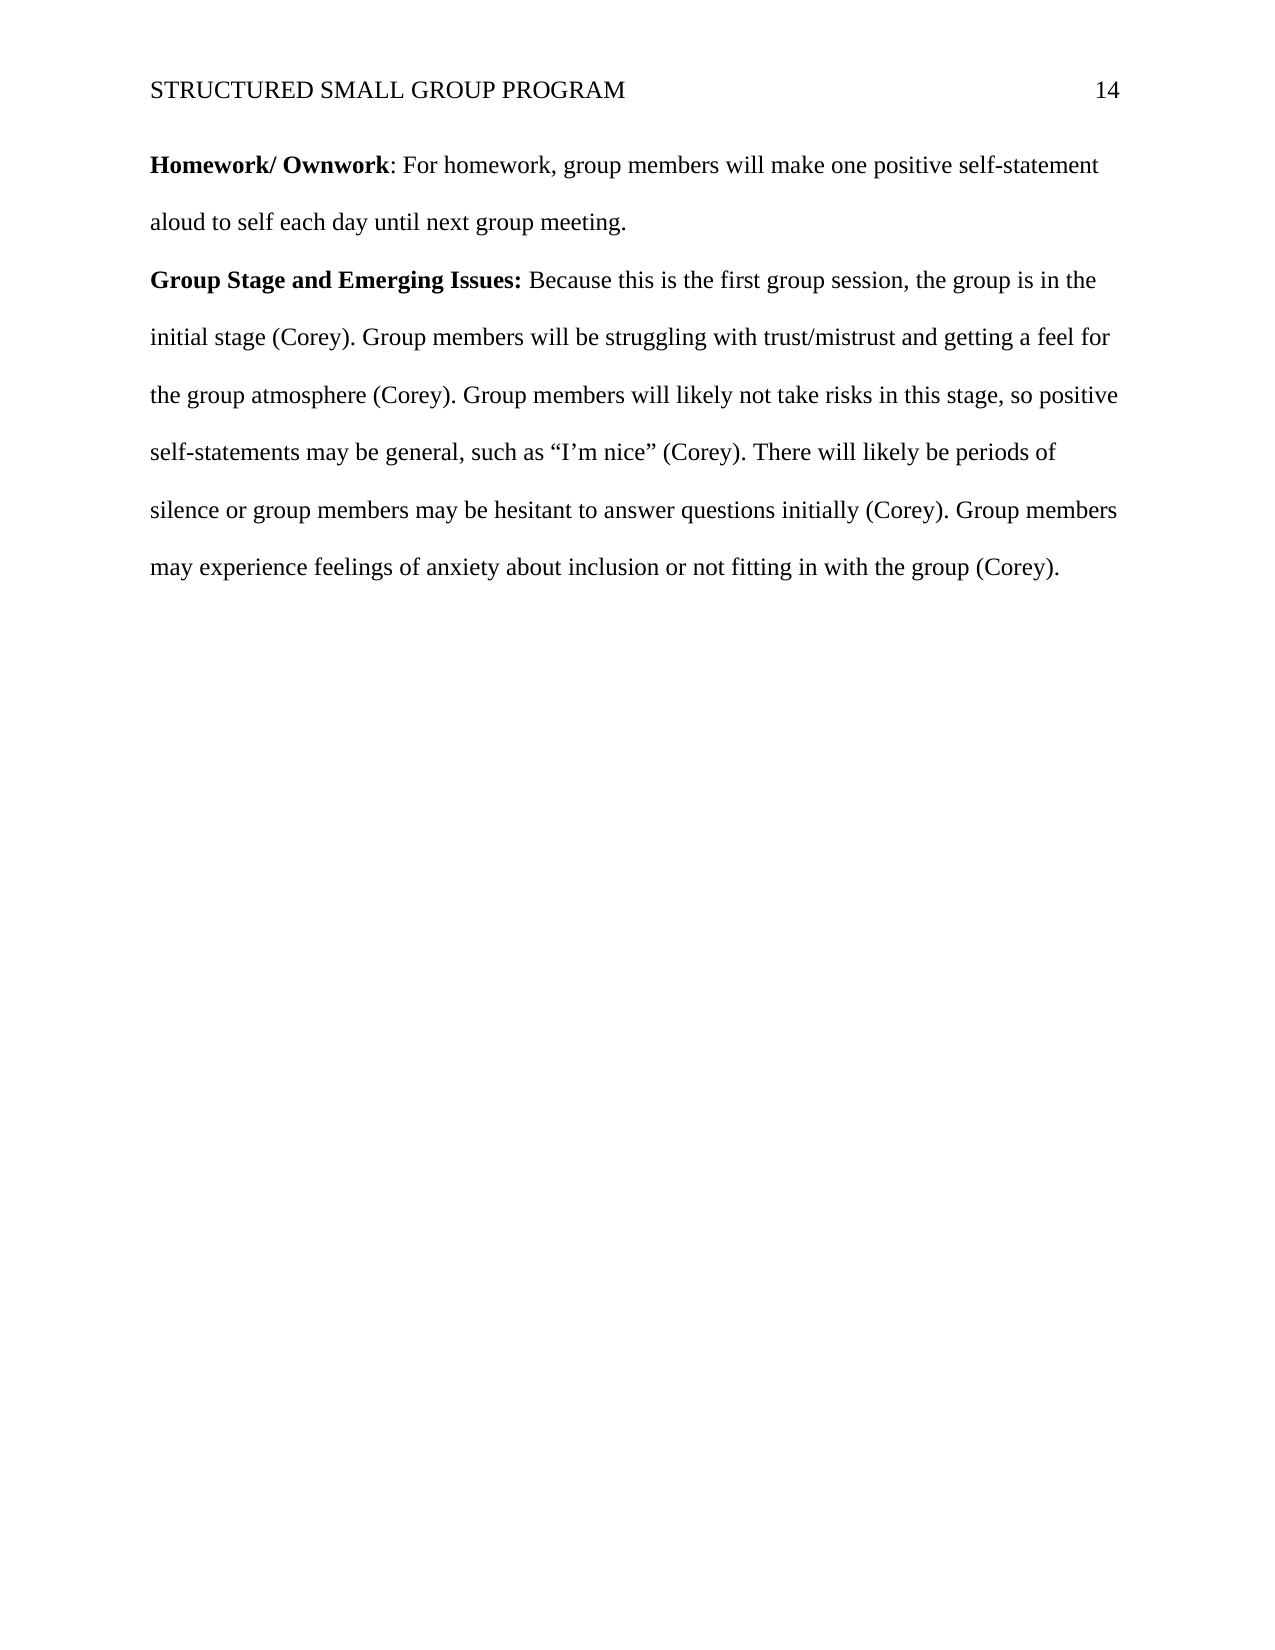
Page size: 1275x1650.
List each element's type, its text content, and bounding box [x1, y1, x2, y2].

text Group Stage and Emerging Issues: Because this is the first group session, the group is in the initial stage (Corey). Group members will be struggling with trust/mistrust and getting a feel for the group atmosphere (Corey). Group members will likely not take risks in this stage, so positive self-statements may be general, such as “I’m nice” (Corey). There will likely be periods of silence or group members may be hesitant to answer questions initially (Corey). Group members may experience feelings of anxiety about inclusion or not fitting in with the group (Corey). [150, 265, 1125, 581]
text Homework/ Ownwork: For homework, group members will make one positive self-statement aloud to self each day until next group meeting. [150, 150, 1125, 236]
